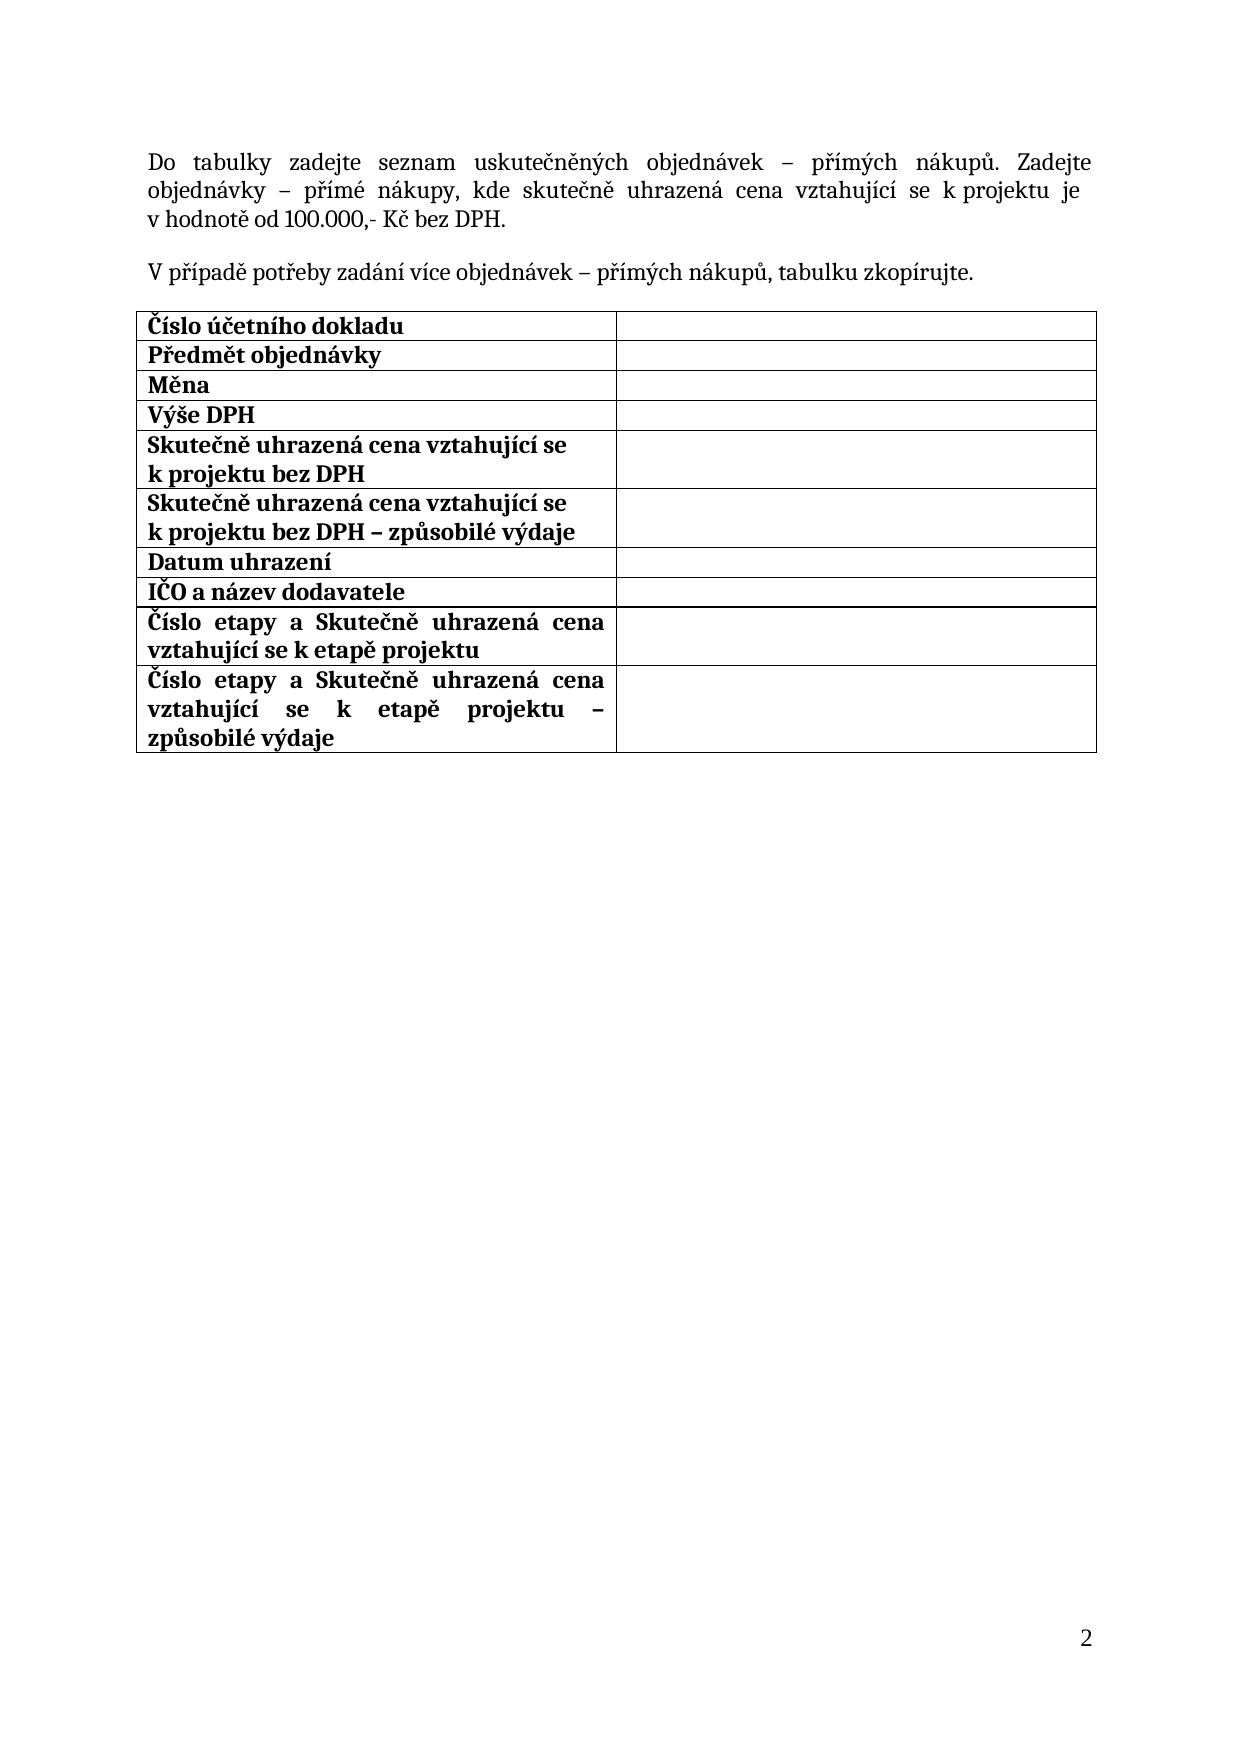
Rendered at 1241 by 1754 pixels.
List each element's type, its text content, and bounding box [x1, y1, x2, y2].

text Do tabulky zadejte seznam uskutečněných objednávek – přímých nákupů. Zadejte objednávky – přímé nákupy, kde skutečně uhrazená cena vztahující se k projektu je v hodnotě od 100.000,- Kč bez DPH. [148, 148, 1093, 234]
table_cell Datum uhrazení [137, 548, 616, 577]
table_cell [617, 608, 1096, 665]
table_cell Měna [137, 371, 616, 400]
table_cell Číslo etapy a Skutečně uhrazená cena vztahující se k etapě projektu [137, 608, 616, 665]
table_header Číslo účetního dokladu [137, 312, 616, 340]
table_cell Skutečně uhrazená cena vztahující se k projektu bez DPH – způsobilé výdaje [137, 489, 616, 547]
table_cell [617, 489, 1096, 547]
table_cell [617, 666, 1096, 752]
table_header [617, 312, 1096, 340]
table_cell [617, 431, 1096, 488]
table_cell [617, 548, 1096, 577]
table_cell Předmět objednávky [137, 341, 616, 370]
table_cell Skutečně uhrazená cena vztahující se k projektu bez DPH [137, 431, 616, 488]
table_cell [617, 401, 1096, 430]
table_cell Číslo etapy a Skutečně uhrazená cena vztahující se k etapě projektu – způsobilé výdaje [137, 666, 616, 752]
text V případě potřeby zadání více objednávek – přímých nákupů, tabulku zkopírujte. [148, 258, 1093, 287]
table_cell IČO a název dodavatele [137, 578, 616, 606]
table_cell [617, 578, 1096, 606]
table_cell Výše DPH [137, 401, 616, 430]
table_cell [617, 371, 1096, 400]
table_cell [617, 341, 1096, 370]
